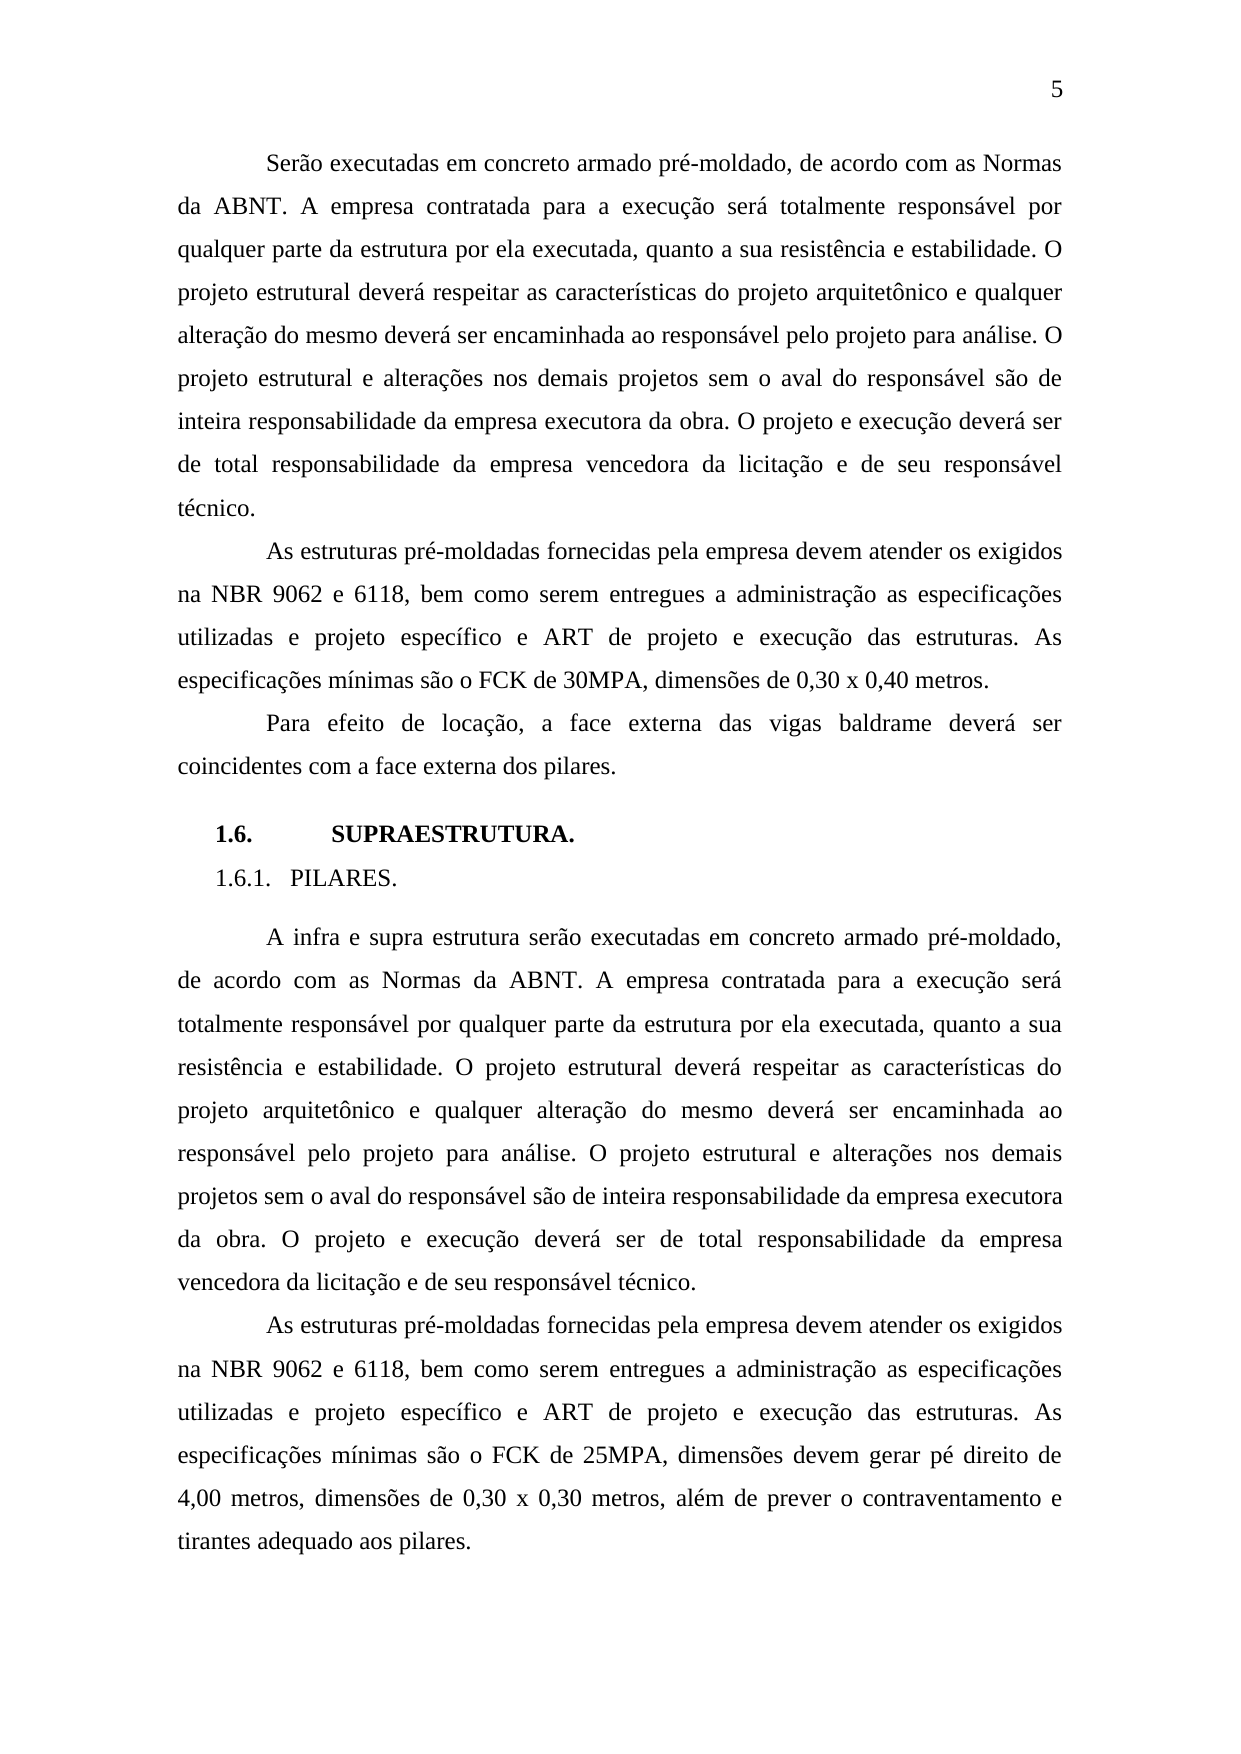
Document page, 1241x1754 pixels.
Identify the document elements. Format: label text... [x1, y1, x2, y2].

subtitle SUPRAESTRUTURA. [215, 819, 1063, 848]
text A infra e supra estrutura serão executadas em concreto armado pré-moldado, de acordo com as Normas da ABNT. A empresa contratada para a execução será totalmente responsável por qualquer parte da estrutura por ela executada, quanto a sua resistência e estabilidade. O projeto estrutural deverá respeitar as características do projeto arquitetônico e qualquer alteração do mesmo deverá ser encaminhada ao responsável pelo projeto para análise. O projeto estrutural e alterações nos demais projetos sem o aval do responsável são de inteira responsabilidade da empresa executora da obra. O projeto e execução deverá ser de total responsabilidade da empresa vencedora da licitação e de seu responsável técnico. [177, 922, 1063, 1296]
text Para efeito de locação, a face externa das vigas baldrame deverá ser coincidentes com a face externa dos pilares. [177, 708, 1063, 780]
text Serão executadas em concreto armado pré-moldado, de acordo com as Normas da ABNT. A empresa contratada para a execução será totalmente responsável por qualquer parte da estrutura por ela executada, quanto a sua resistência e estabilidade. O projeto estrutural deverá respeitar as características do projeto arquitetônico e qualquer alteração do mesmo deverá ser encaminhada ao responsável pelo projeto para análise. O projeto estrutural e alterações nos demais projetos sem o aval do responsável são de inteira responsabilidade da empresa executora da obra. O projeto e execução deverá ser de total responsabilidade da empresa vencedora da licitação e de seu responsável técnico. [177, 148, 1063, 521]
text As estruturas pré-moldadas fornecidas pela empresa devem atender os exigidos na NBR 9062 e 6118, bem como serem entregues a administração as especificações utilizadas e projeto específico e ART de projeto e execução das estruturas. As especificações mínimas são o FCK de 25MPA, dimensões devem gerar pé direito de 4,00 metros, dimensões de 0,30 x 0,30 metros, além de prever o contraventamento e tirantes adequado aos pilares. [177, 1311, 1063, 1555]
list PILARES. [215, 863, 1063, 891]
text As estruturas pré-moldadas fornecidas pela empresa devem atender os exigidos na NBR 9062 e 6118, bem como serem entregues a administração as especificações utilizadas e projeto específico e ART de projeto e execução das estruturas. As especificações mínimas são o FCK de 30MPA, dimensões de 0,30 x 0,40 metros. [177, 536, 1063, 694]
